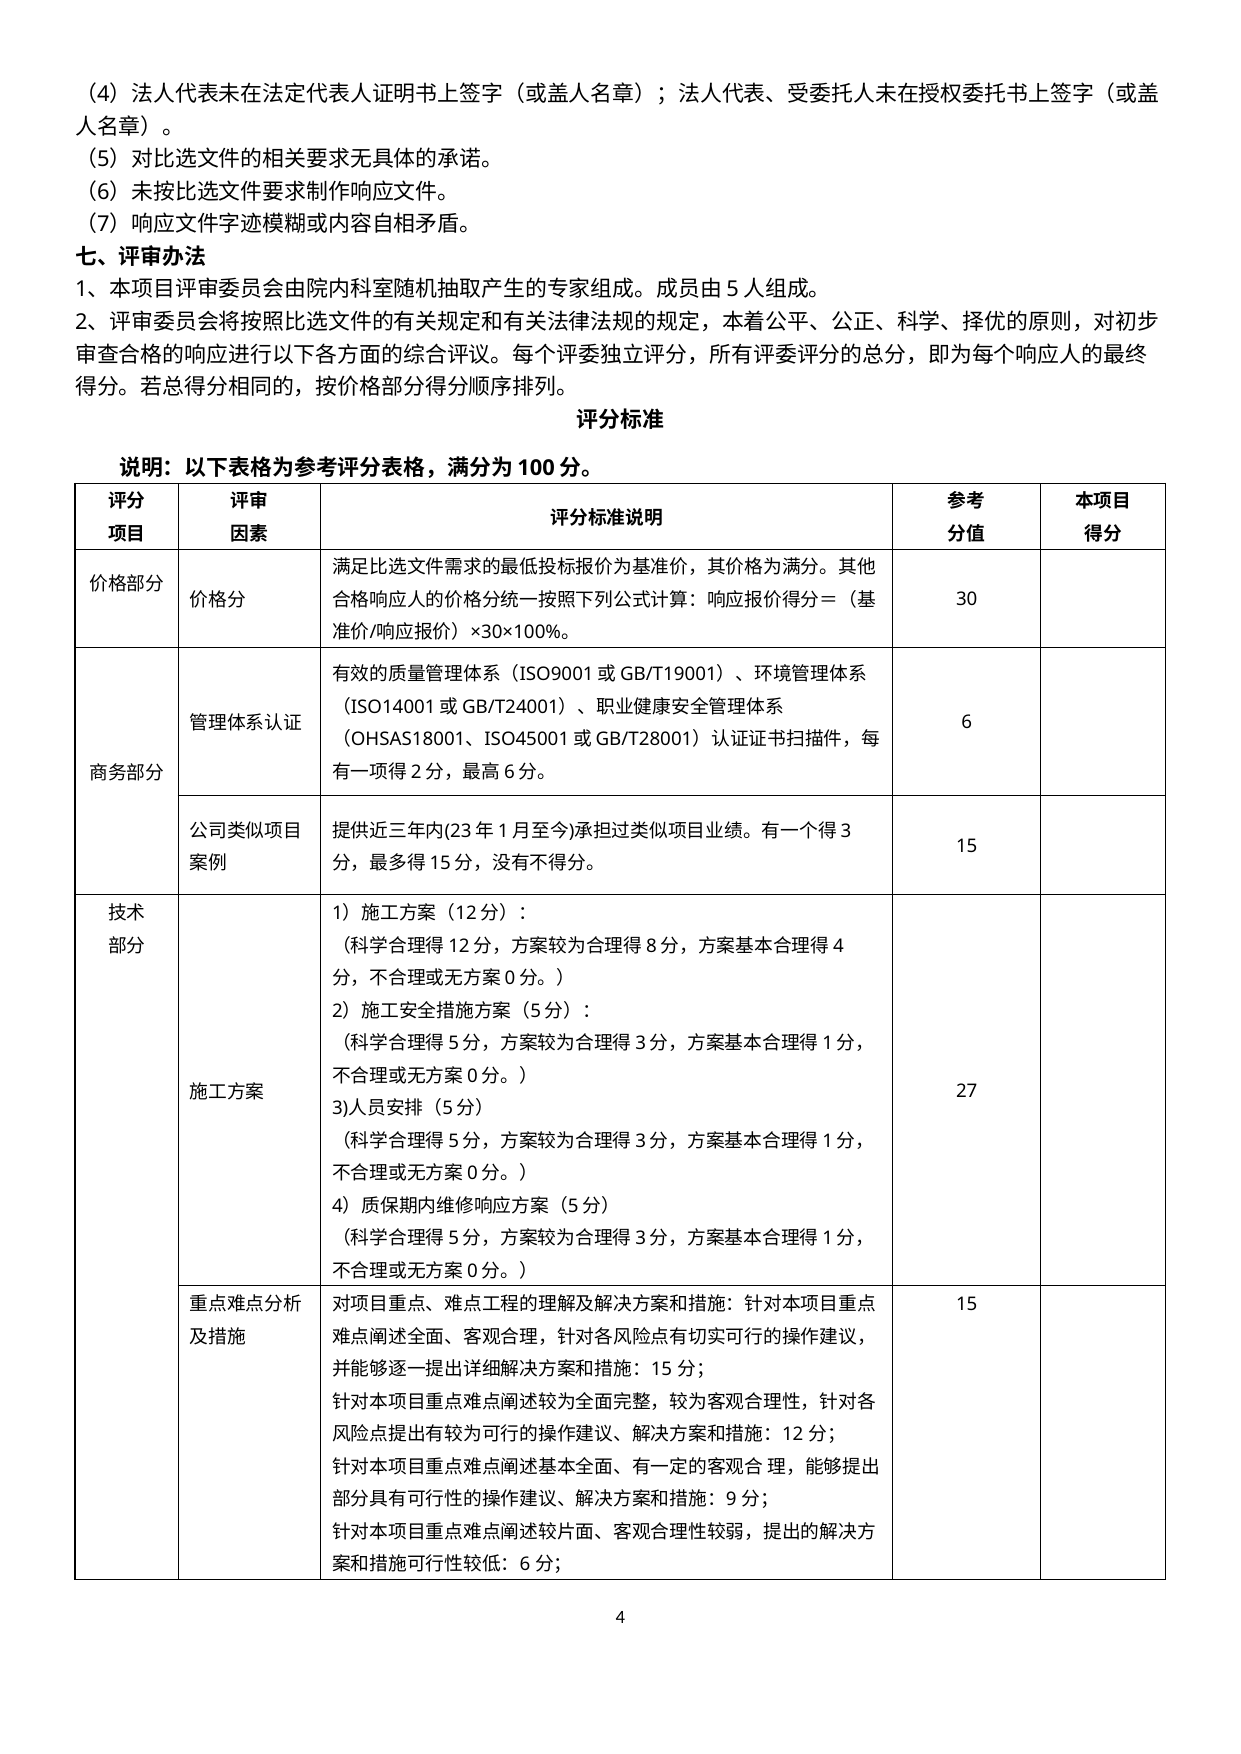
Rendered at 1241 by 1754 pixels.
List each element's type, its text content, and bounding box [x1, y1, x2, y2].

table_cell [1041, 796, 1165, 894]
text 1、本项目评审委员会由院内科室随机抽取产生的专家组成。成员由5人组成。 [75, 271, 1165, 304]
table_cell 6 [893, 648, 1040, 795]
table_cell 提供近三年内(23年1月至今)承担过类似项目业绩。有一个得3分，最多得15分，没有不得分。 [321, 796, 892, 894]
table_cell 商务部分 [76, 648, 178, 894]
table_cell 30 [893, 550, 1040, 647]
text 2、评审委员会将按照比选文件的有关规定和有关法律法规的规定，本着公平、公正、科学、择优的原则，对初步审查合格的响应进行以下各方面的综合评议。每个评委独立评分，所有评委评分的总分，即为每个响应人的最终得分。若总得分相同的，按价格部分得分顺序排列。 [75, 304, 1165, 401]
table_header 本项目 得分 [1041, 484, 1165, 548]
table_cell [1041, 1286, 1165, 1579]
table_cell 重点难点分析及措施 [179, 1286, 320, 1579]
text 评分标准 [75, 401, 1165, 434]
text （7）响应文件字迹模糊或内容自相矛盾。 [75, 206, 1165, 239]
table_header 评分标准说明 [321, 484, 892, 548]
table_cell 有效的质量管理体系（ISO9001或GB/T19001）、环境管理体系（ISO14001或GB/T24001）、职业健康安全管理体系（OHSAS18001、ISO45001或GB/T28001）认证证书扫描件，每有一项得2分，最高6分。 [321, 648, 892, 795]
table_cell 满足比选文件需求的最低投标报价为基准价，其价格为满分。其他合格响应人的价格分统一按照下列公式计算：响应报价得分＝（基准价/响应报价）×30×100%。 [321, 550, 892, 647]
table_header 评分 项目 [76, 484, 178, 548]
table_header 参考 分值 [893, 484, 1040, 548]
table_cell 价格部分 [76, 550, 178, 647]
text （4）法人代表未在法定代表人证明书上签字（或盖人名章）；法人代表、受委托人未在授权委托书上签字（或盖人名章）。 [75, 76, 1165, 141]
text （6）未按比选文件要求制作响应文件。 [75, 174, 1165, 206]
table_cell 技术 部分 [76, 895, 178, 1579]
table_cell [321, 1286, 892, 1579]
text （5）对比选文件的相关要求无具体的承诺。 [75, 141, 1165, 174]
table_cell [1041, 550, 1165, 647]
table_cell 公司类似项目案例 [179, 796, 320, 894]
text 说明：以下表格为参考评分表格，满分为100分。 [75, 450, 1165, 482]
text 七、评审办法 [75, 239, 1165, 271]
table_cell 15 [893, 796, 1040, 894]
table_header 评审 因素 [179, 484, 320, 548]
table_cell 15 [893, 1286, 1040, 1579]
table_cell 管理体系认证 [179, 648, 320, 795]
table_cell 1）施工方案（12分）： （科学合理得12分，方案较为合理得8分，方案基本合理得4分，不合理或无方案0分。） 2）施工安全措施方案（5分）： （科学合理得5分，方案较为合理得3分，方案基本合理得1分，不合理或无方案0分。） 3)人员安排（5分） （科学合理得5分，方案较为合理得3分，方案基本合理得1分，不合理或无方案0分。） 4）质保期内维修响应方案（5分） （科学合理得5分，方案较为合理得3分，方案基本合理得1分，不合理或无方案0分。） [321, 895, 892, 1285]
table_cell 27 [893, 895, 1040, 1285]
table_cell 施工方案 [179, 895, 320, 1285]
table_cell [1041, 648, 1165, 795]
table_cell [1041, 895, 1165, 1285]
table_cell 价格分 [179, 550, 320, 647]
